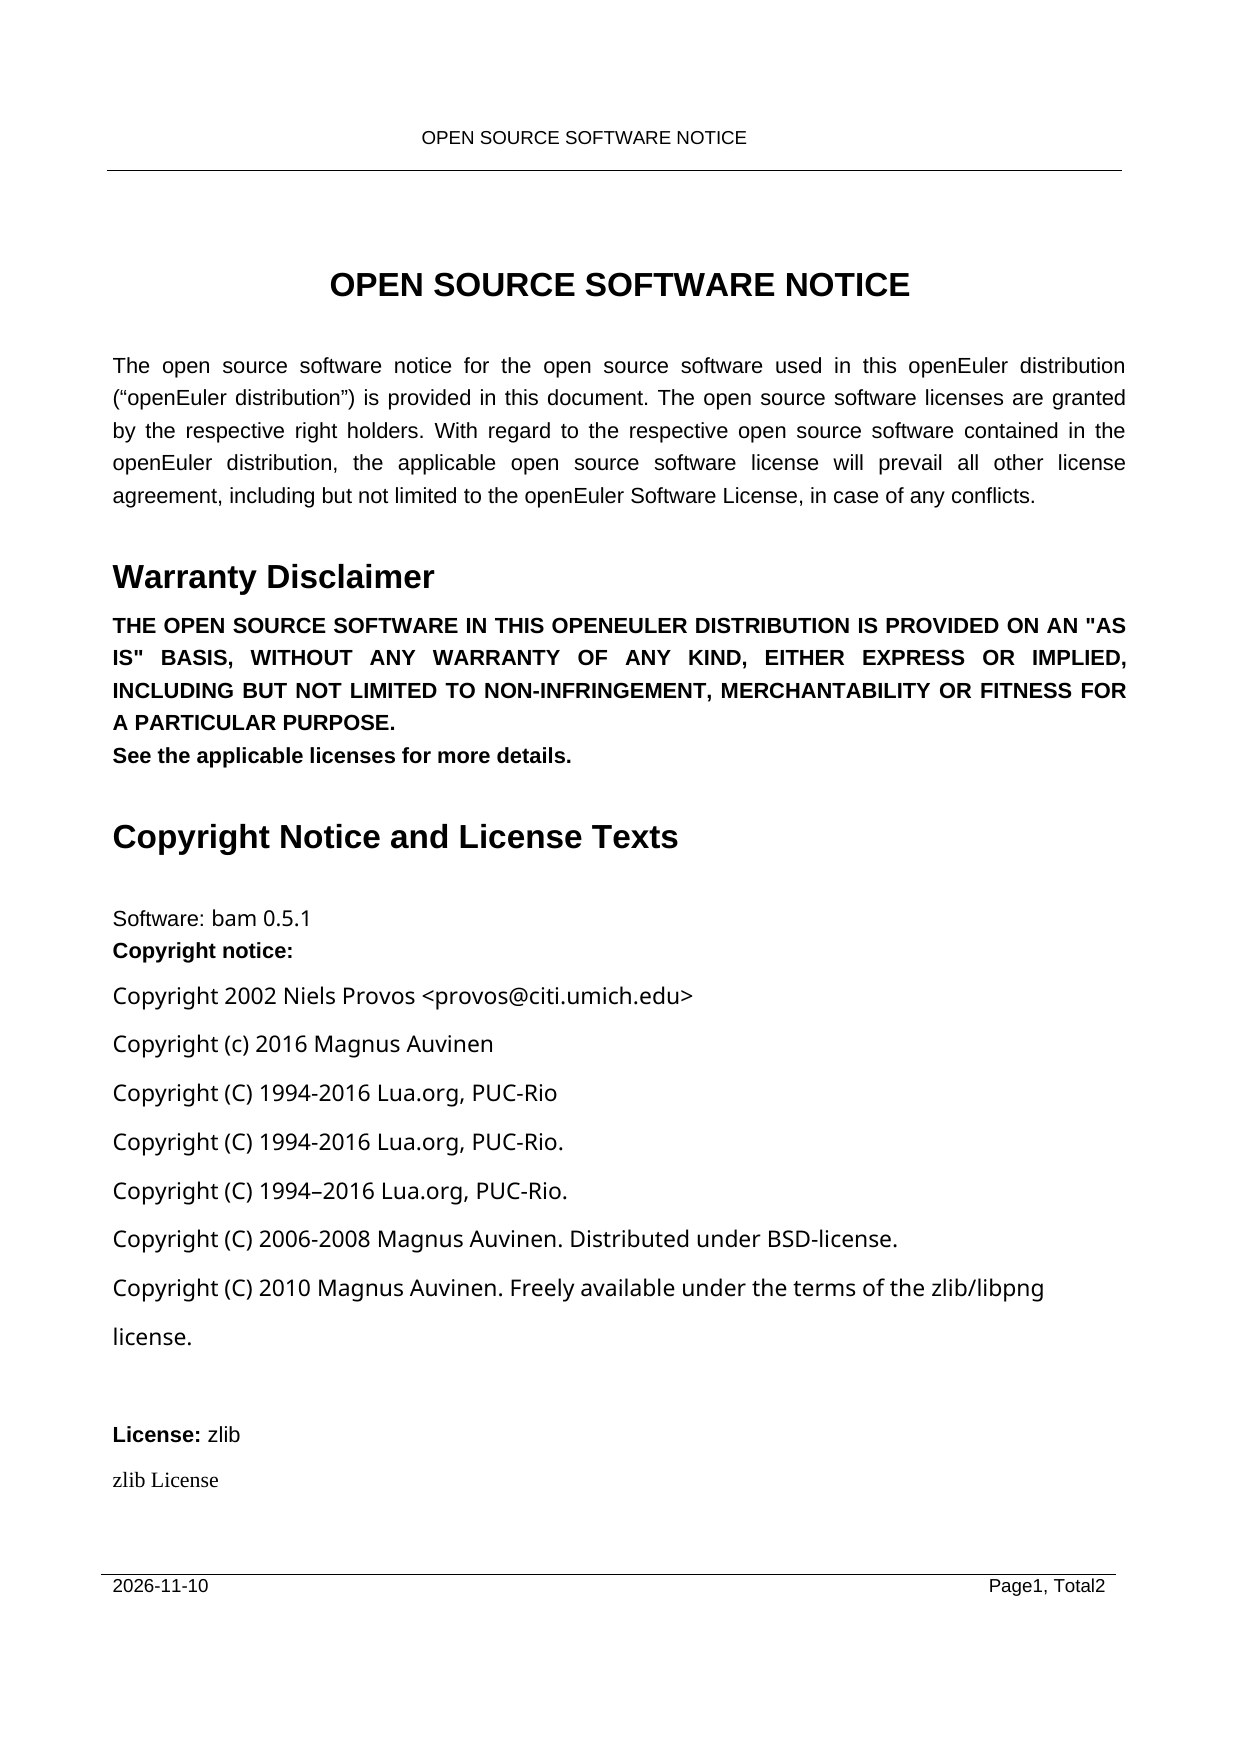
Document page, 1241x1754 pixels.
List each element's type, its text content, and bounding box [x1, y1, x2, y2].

text Software: bam 0.5.1 [112, 901, 1128, 934]
text Warranty Disclaimer [112, 544, 1128, 609]
text Copyright 2002 Niels Provos <provos@citi.umich.edu> Copyright (c) 2016 Magnus Auvinen Copyright (C) 1994-2016 Lua.org, PUC-Rio Copyright (C) 1994-2016 Lua.org, PUC-Rio. Copyright (C) 1994–2016 Lua.org, PUC-Rio. Copyright (C) 2006-2008 Magnus Auvinen. Distributed under BSD-license. Copyright (C) 2010 Magnus Auvinen. Freely available under the terms of the zlib/libpng license. [112, 979, 1128, 1402]
text The open source software notice for the open source software used in this openEuler distribution (“openEuler distribution”) is provided in this document. The open source software licenses are granted by the respective right holders. With regard to the respective open source software contained in the openEuler distribution, the applicable open source software license will prevail all other license agreement, including but not limited to the openEuler Software License, in case of any conflicts. [112, 349, 1128, 511]
text Copyright Notice and License Texts [112, 804, 1128, 869]
text License: zlib [112, 1418, 1128, 1450]
text OPEN SOURCE SOFTWARE NOTICE [112, 251, 1128, 316]
text Copyright notice: [112, 934, 1128, 966]
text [112, 1463, 1128, 1495]
text THE OPEN SOURCE SOFTWARE IN THIS OPENEULER DISTRIBUTION IS PROVIDED ON AN "AS IS" BASIS, WITHOUT ANY WARRANTY OF ANY KIND, EITHER EXPRESS OR IMPLIED, INCLUDING BUT NOT LIMITED TO NON-INFRINGEMENT, MERCHANTABILITY OR FITNESS FOR A PARTICULAR PURPOSE. See the applicable licenses for more details. [112, 609, 1128, 771]
